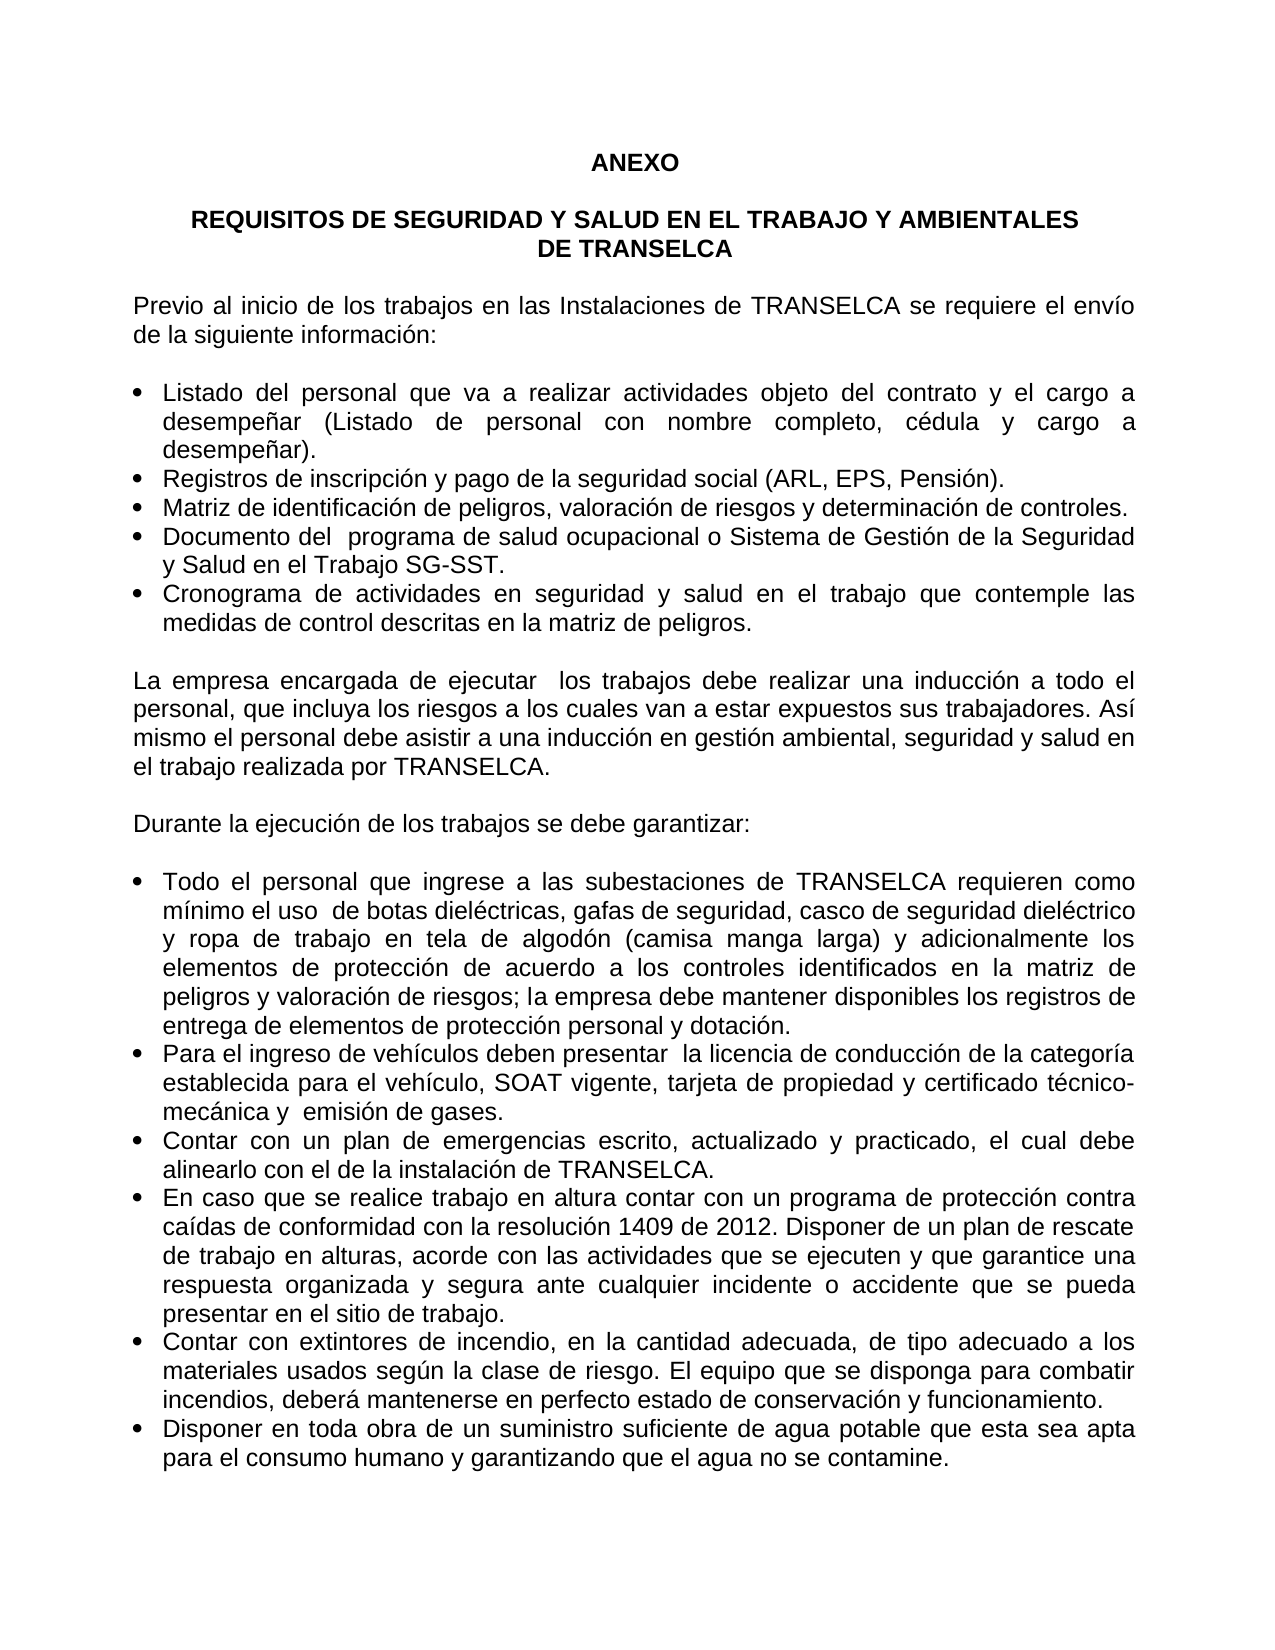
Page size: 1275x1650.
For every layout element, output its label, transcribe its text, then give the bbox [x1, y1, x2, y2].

list Matriz de identificación de peligros, valoración de riesgos y determinación de controles. [133, 493, 1137, 522]
list Contar con un plan de emergencias escrito, actualizado y practicado, el cual debe alinearlo con el de la instalación de TRANSELCA. [133, 1126, 1137, 1183]
list En caso que se realice trabajo en altura contar con un programa de protección contra caídas de conformidad con la resolución 1409 de 2012. Disponer de un plan de rescate de trabajo en alturas, acorde con las actividades que se ejecuten y que garantice una respuesta organizada y segura ante cualquier incidente o accidente que se pueda presentar en el sitio de trabajo. [133, 1183, 1137, 1327]
text La empresa encargada de ejecutar los trabajos debe realizar una inducción a todo el personal, que incluya los riesgos a los cuales van a estar expuestos sus trabajadores. Así mismo el personal debe asistir a una inducción en gestión ambiental, seguridad y salud en el trabajo realizada por TRANSELCA. [133, 666, 1137, 781]
text Durante la ejecución de los trabajos se debe garantizar: [133, 809, 1137, 838]
list Contar con extintores de incendio, en la cantidad adecuada, de tipo adecuado a los materiales usados según la clase de riesgo. El equipo que se disponga para combatir incendios, deberá mantenerse en perfecto estado de conservación y funcionamiento. [133, 1327, 1137, 1414]
list Documento del programa de salud ocupacional o Sistema de Gestión de la Seguridad y Salud en el Trabajo SG-SST. [133, 522, 1137, 579]
list Cronograma de actividades en seguridad y salud en el trabajo que contemple las medidas de control descritas en la matriz de peligros. [133, 579, 1137, 637]
text Previo al inicio de los trabajos en las Instalaciones de TRANSELCA se requiere el envío de la siguiente información: [133, 291, 1137, 349]
list Registros de inscripción y pago de la seguridad social (ARL, EPS, Pensión). [133, 464, 1137, 493]
list Todo el personal que ingrese a las subestaciones de TRANSELCA requieren como mínimo el uso de botas dieléctricas, gafas de seguridad, casco de seguridad dieléctrico y ropa de trabajo en tela de algodón (camisa manga larga) y adicionalmente los elementos de protección de acuerdo a los controles identificados en la matriz de peligros y valoración de riesgos; la empresa debe mantener disponibles los registros de entrega de elementos de protección personal y dotación. [133, 867, 1137, 1039]
text ANEXO [133, 148, 1137, 176]
text REQUISITOS DE SEGURIDAD Y SALUD EN EL TRABAJO Y AMBIENTALES [133, 205, 1137, 234]
list Para el ingreso de vehículos deben presentar la licencia de conducción de la categoría establecida para el vehículo, SOAT vigente, tarjeta de propiedad y certificado técnico-mecánica y emisión de gases. [133, 1039, 1137, 1126]
list Listado del personal que va a realizar actividades objeto del contrato y el cargo a desempeñar (Listado de personal con nombre completo, cédula y cargo a desempeñar). [133, 378, 1137, 464]
list Disponer en toda obra de un suministro suficiente de agua potable que esta sea apta para el consumo humano y garantizando que el agua no se contamine. [133, 1414, 1137, 1471]
text DE TRANSELCA [133, 234, 1137, 263]
